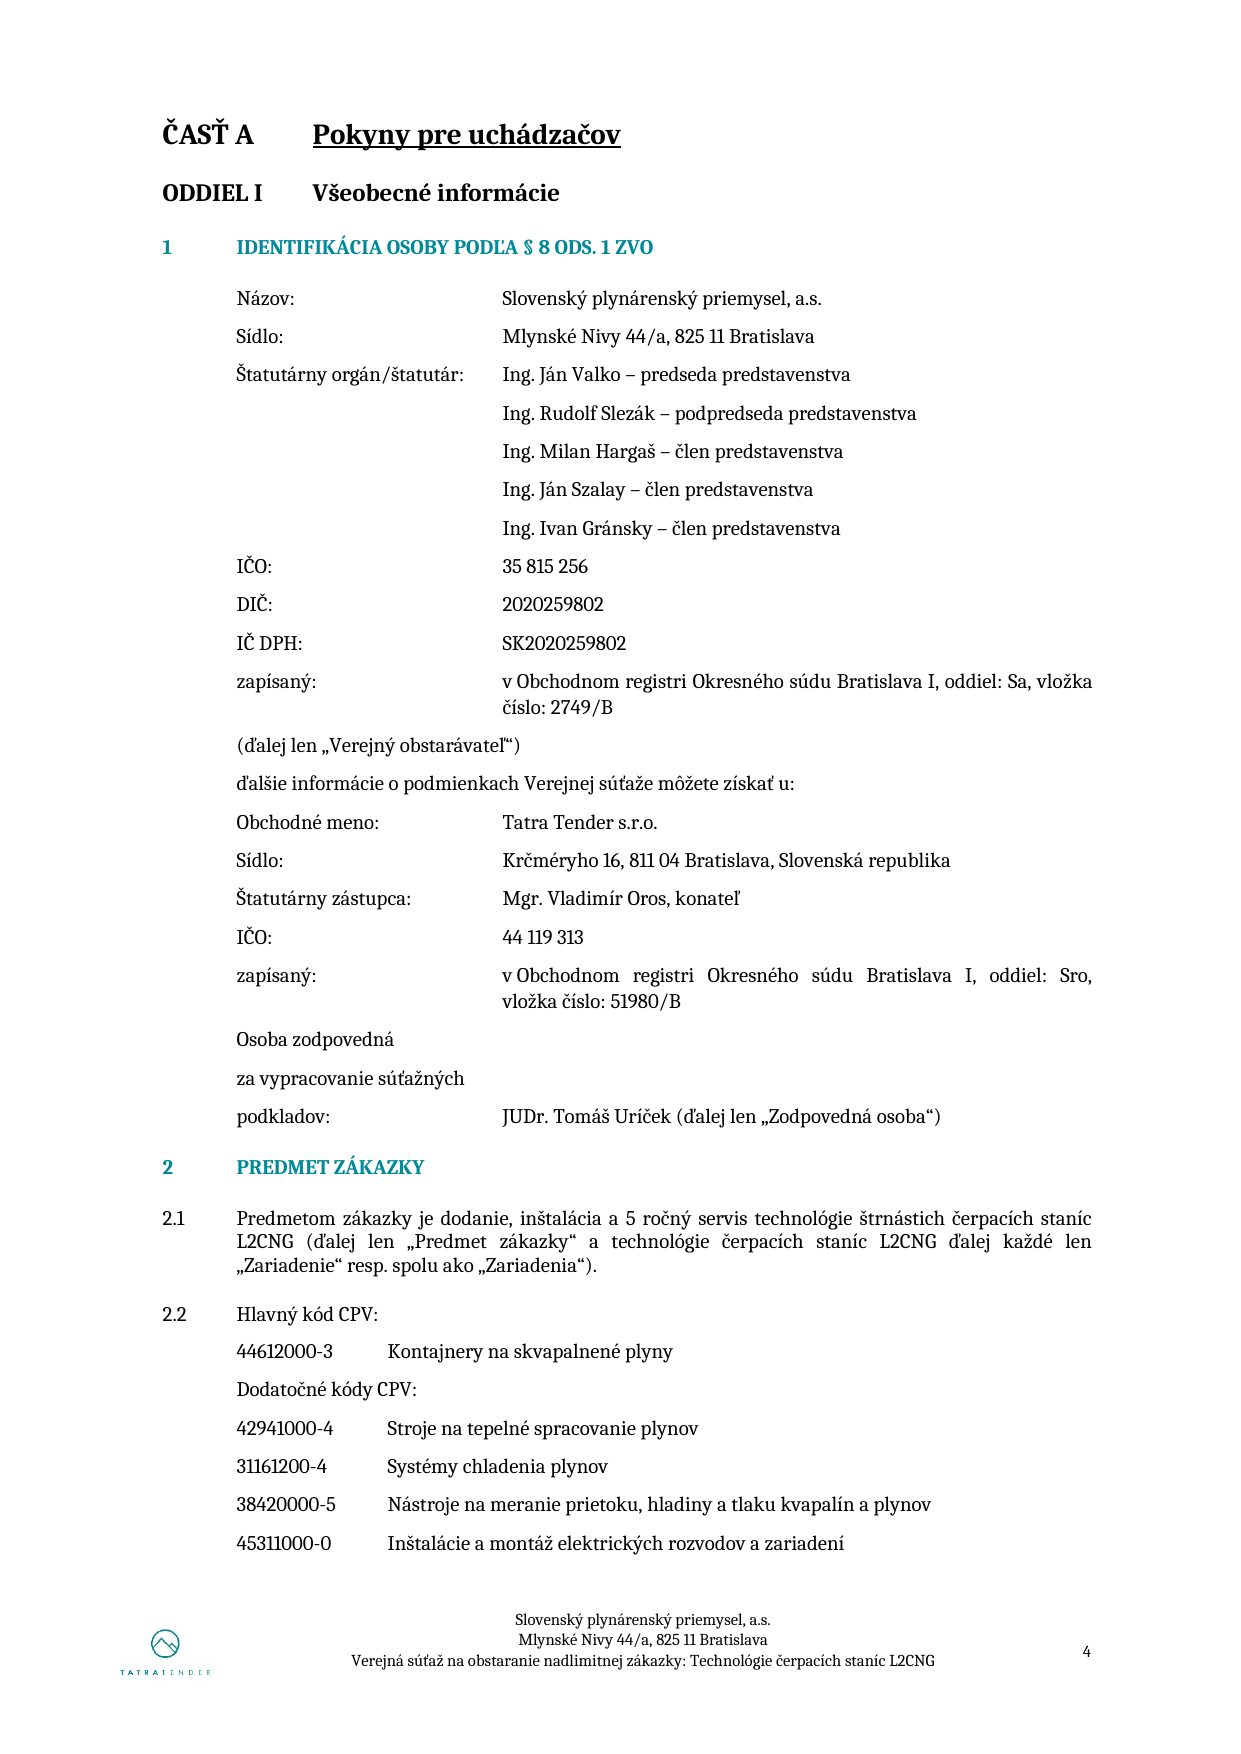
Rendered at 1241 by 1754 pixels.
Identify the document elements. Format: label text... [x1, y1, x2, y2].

text 42941000-4 Stroje na tepelné spracovanie plynov [236, 1416, 1093, 1440]
text zapísaný: v Obchodnom registri Okresného súdu Bratislava I, oddiel: Sro, vložka číslo: 51980/B [236, 964, 1093, 1013]
text 44612000-3 Kontajnery na skvapalnené plyny [236, 1339, 1093, 1363]
text Dodatočné kódy CPV: [236, 1378, 1093, 1402]
text IČO: 44 119 313 [236, 925, 1093, 949]
text Ing. Milan Hargaš – člen predstavenstva [236, 439, 1093, 463]
subtitle Predmet zákazky [162, 1155, 1093, 1179]
text 38420000-5 Nástroje na meranie prietoku, hladiny a tlaku kvapalín a plynov [236, 1493, 1093, 1517]
text Ing. Rudolf Slezák – podpredseda predstavenstva [236, 401, 1093, 425]
text Štatutárny zástupca: Mgr. Vladimír Oros, konateľ [236, 887, 1093, 911]
subtitle Predmetom zákazky je dodanie, inštalácia a 5 ročný servis technológie štrnástich čerpacích staníc L2CNG (ďalej len „Predmet zákazky“ a technológie čerpacích staníc L2CNG ďalej každé len „Zariadenie“ resp. spolu ako „Zariadenia“). [162, 1206, 1093, 1278]
text Sídlo: Krčméryho 16, 811 04 Bratislava, Slovenská republika [236, 849, 1093, 873]
subtitle Hlavný kód CPV: [162, 1303, 1093, 1327]
text DIČ: 2020259802 [236, 593, 1093, 617]
subtitle Identifikácia osoby podľa § 8 ods. 1 ZVO [162, 235, 1093, 259]
text IČO: 35 815 256 [236, 554, 1093, 578]
text Osoba zodpovedná [236, 1028, 1093, 1052]
text Sídlo: Mlynské Nivy 44/a, 825 11 Bratislava [236, 324, 1093, 348]
text 31161200-4 Systémy chladenia plynov [236, 1454, 1093, 1478]
text ďalšie informácie o podmienkach Verejnej súťaže môžete získať u: [236, 772, 1093, 796]
text zapísaný: v Obchodnom registri Okresného súdu Bratislava I, oddiel: Sa, vložka číslo: 2749/B [236, 669, 1093, 719]
text za vypracovanie súťažných [236, 1066, 1093, 1090]
text 45311000-0 Inštalácie a montáž elektrických rozvodov a zariadení [236, 1531, 1093, 1555]
text Štatutárny orgán/štatutár: Ing. Ján Valko – predseda predstavenstva [236, 363, 1093, 387]
text Obchodné meno: Tatra Tender s.r.o. [236, 810, 1093, 834]
text (ďalej len „Verejný obstarávateľ“) [236, 734, 1093, 758]
text podkladov: JUDr. Tomáš Uríček (ďalej len „Zodpovedná osoba“) [236, 1104, 1093, 1128]
text Ing. Ivan Gránsky – člen predstavenstva [236, 516, 1093, 540]
subtitle Pokyny pre uchádzačov [162, 118, 1093, 152]
subtitle Všeobecné informácie [162, 179, 1093, 208]
picture [99, 1605, 231, 1699]
text IČ DPH: SK2020259802 [236, 631, 1093, 655]
text Ing. Ján Szalay – člen predstavenstva [502, 478, 1093, 502]
text Názov: Slovenský plynárenský priemysel, a.s. [236, 286, 1093, 310]
